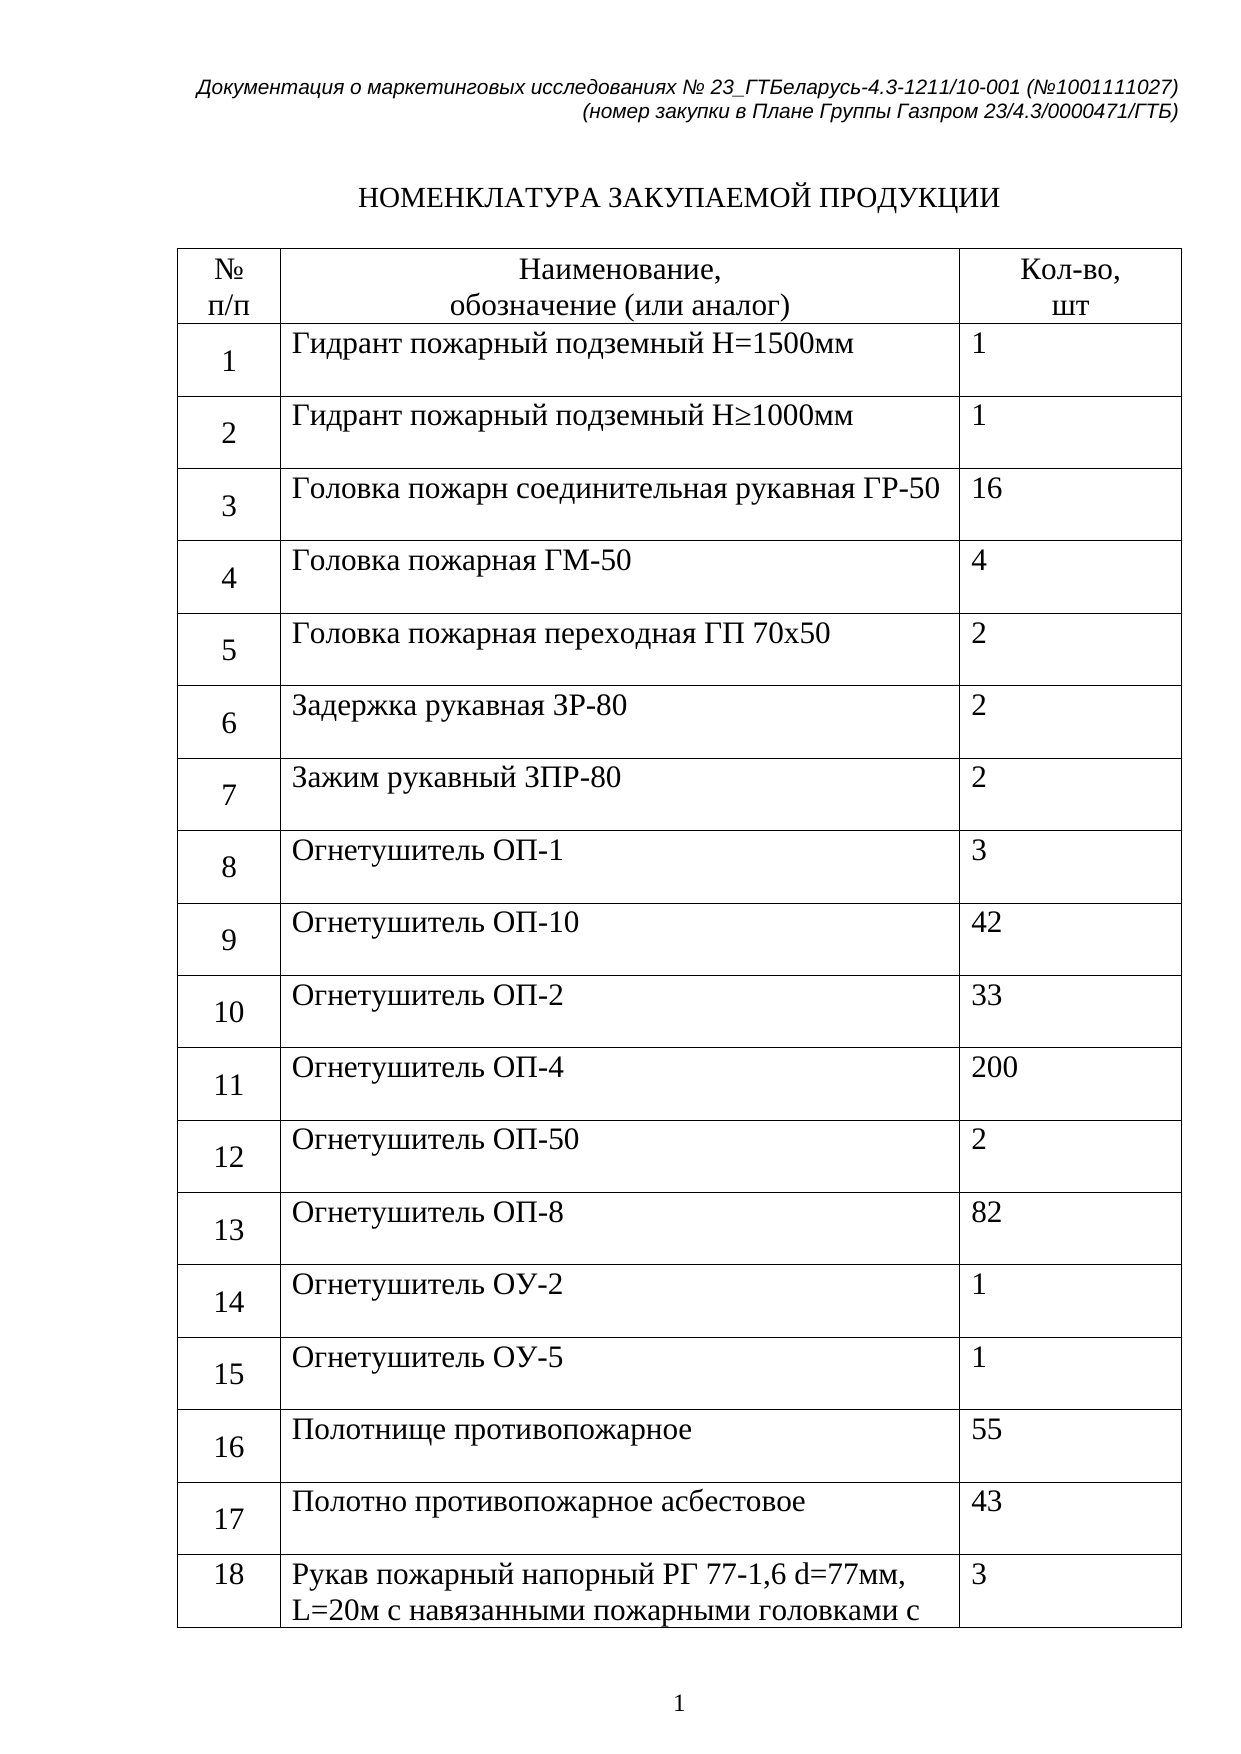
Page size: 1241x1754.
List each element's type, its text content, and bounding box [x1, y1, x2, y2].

table_cell Зажим рукавный ЗПР-80 [281, 759, 959, 830]
table_cell Головка пожарная переходная ГП 70х50 [281, 614, 959, 685]
table_cell 9 [178, 904, 280, 975]
table_cell 43 [960, 1483, 1181, 1554]
table_cell 10 [178, 976, 280, 1047]
table_cell Огнетушитель ОП-4 [281, 1048, 959, 1119]
table_cell 1 [960, 397, 1181, 468]
table_cell 33 [960, 976, 1181, 1047]
table_cell 2 [960, 686, 1181, 758]
table_cell 1 [960, 1265, 1181, 1337]
table_cell 13 [178, 1193, 280, 1264]
table_cell 1 [960, 1338, 1181, 1409]
table_cell 16 [178, 1410, 280, 1482]
table_cell Огнетушитель ОП-1 [281, 831, 959, 902]
table_cell 2 [960, 614, 1181, 685]
table_cell Полотно противопожарное асбестовое [281, 1483, 959, 1554]
table_cell Огнетушитель ОП-2 [281, 976, 959, 1047]
table_cell 2 [960, 759, 1181, 830]
table_cell Задержка рукавная ЗР-80 [281, 686, 959, 758]
table_cell Огнетушитель ОП-10 [281, 904, 959, 975]
table_cell 18 [178, 1555, 280, 1627]
table_cell 14 [178, 1265, 280, 1337]
table_cell 55 [960, 1410, 1181, 1482]
table_cell 1 [178, 324, 280, 396]
table_cell 1 [960, 324, 1181, 396]
table_cell 16 [960, 469, 1181, 540]
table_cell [281, 1555, 959, 1627]
table_cell Гидрант пожарный подземный H=1500мм [281, 324, 959, 396]
table_cell 4 [960, 541, 1181, 613]
table_cell Полотнище противопожарное [281, 1410, 959, 1482]
table_cell Огнетушитель ОУ-5 [281, 1338, 959, 1409]
table_cell Огнетушитель ОУ-2 [281, 1265, 959, 1337]
table_cell 15 [178, 1338, 280, 1409]
table_cell 6 [178, 686, 280, 758]
table_cell 3 [960, 1555, 1181, 1627]
table_cell Головка пожарн соединительная рукавная ГР-50 [281, 469, 959, 540]
table_cell 12 [178, 1121, 280, 1192]
table_cell 42 [960, 904, 1181, 975]
table_cell 200 [960, 1048, 1181, 1119]
table_cell 82 [960, 1193, 1181, 1264]
table_cell Огнетушитель ОП-8 [281, 1193, 959, 1264]
table_cell 2 [960, 1121, 1181, 1192]
table_cell 4 [178, 541, 280, 613]
table_cell 7 [178, 759, 280, 830]
table_cell Гидрант пожарный подземный H≥1000мм [281, 397, 959, 468]
table_header Кол-во, шт [960, 249, 1181, 323]
table_header Наименование, обозначение (или аналог) [281, 249, 959, 323]
table_cell 11 [178, 1048, 280, 1119]
table_cell Огнетушитель ОП-50 [281, 1121, 959, 1192]
table_cell 8 [178, 831, 280, 902]
table_header № п/п [178, 249, 280, 323]
table_cell 2 [178, 397, 280, 468]
table_cell 3 [178, 469, 280, 540]
table_cell 5 [178, 614, 280, 685]
table_cell 17 [178, 1483, 280, 1554]
table_cell 3 [960, 831, 1181, 902]
table_cell Головка пожарная ГМ-50 [281, 541, 959, 613]
list НОМЕНКЛАТУРА ЗАКУПАЕМОЙ ПРОДУКЦИИ [177, 180, 1181, 214]
